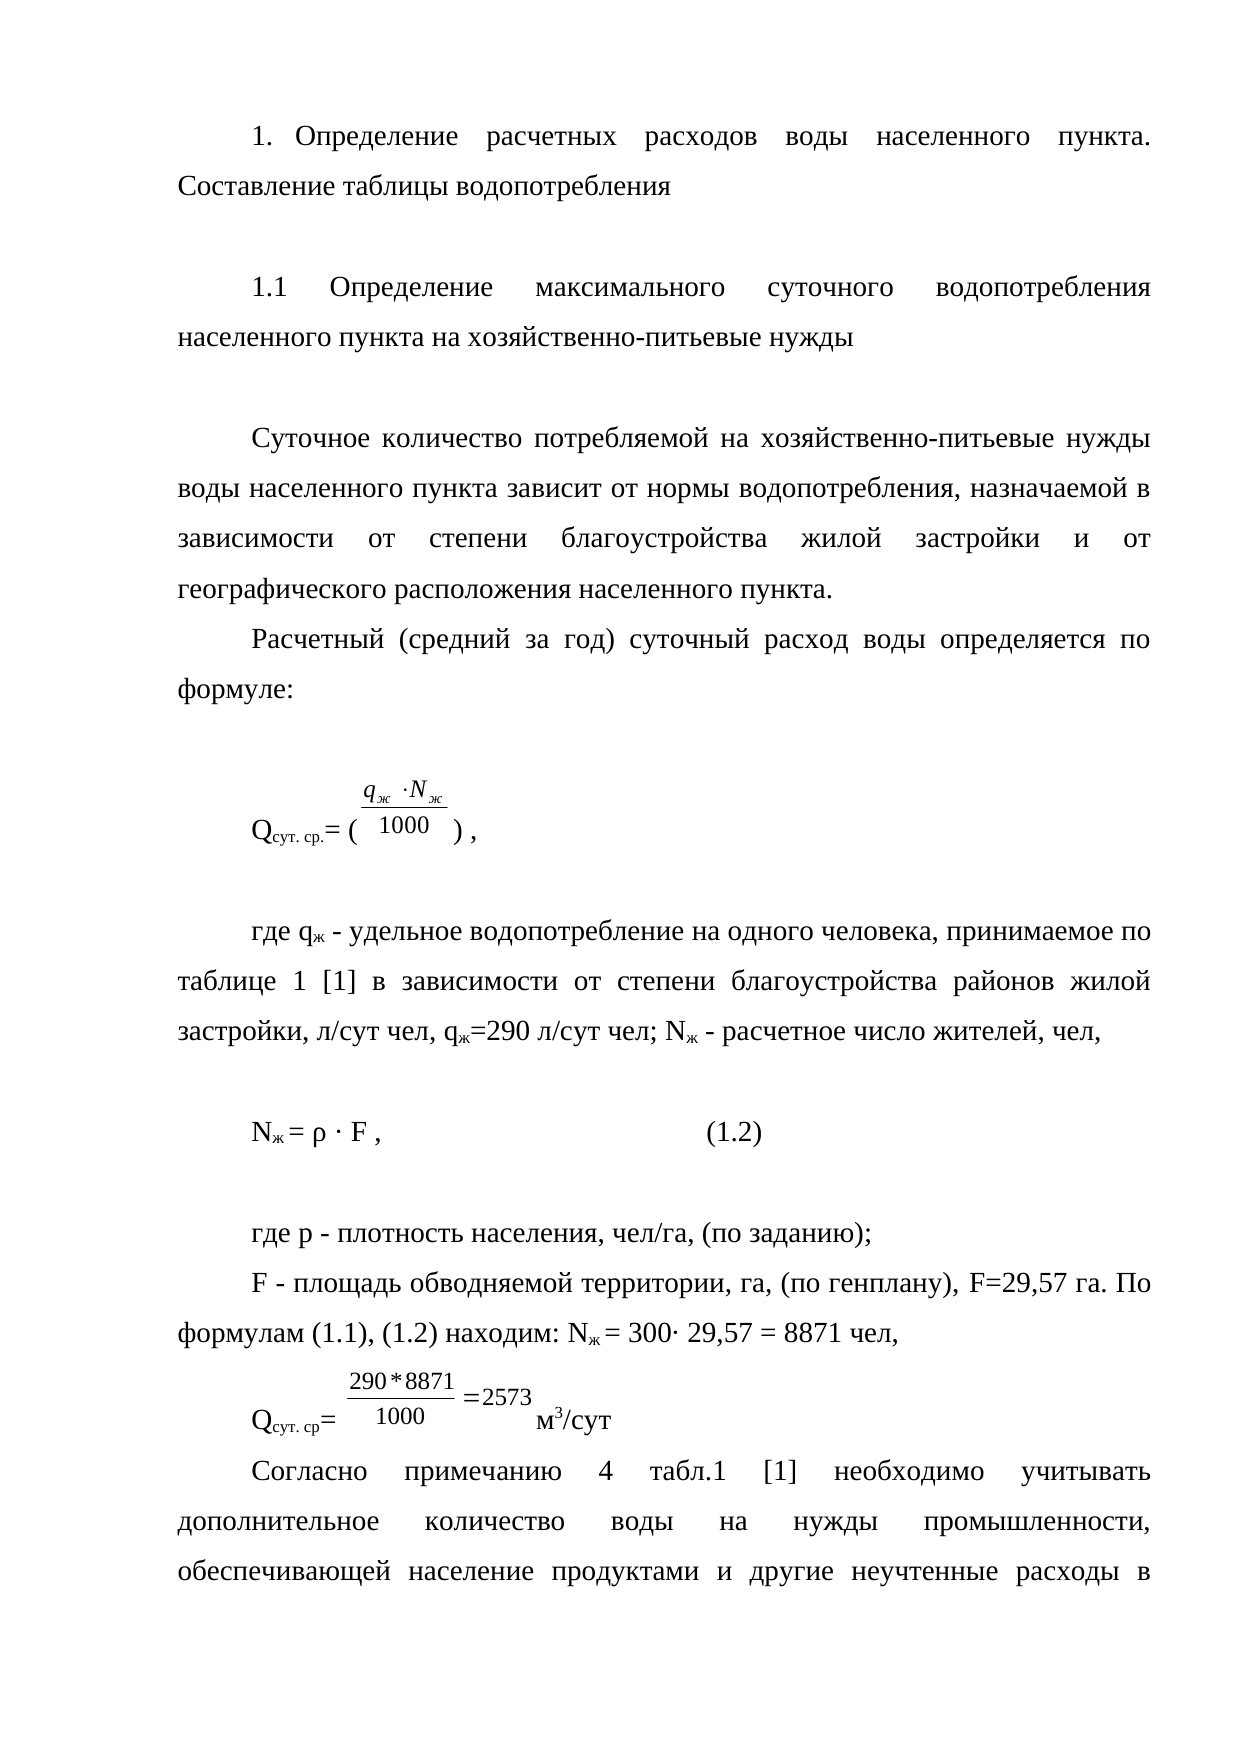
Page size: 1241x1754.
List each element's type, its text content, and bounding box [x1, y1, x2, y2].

text Расчетный (средний за год) суточный расход воды определяется по формуле: [177, 621, 1152, 705]
text где р - плотность населения, чел/га, (по заданию); [177, 1215, 1152, 1248]
text F - площадь обводняемой территории, га, (по генплану), F=29,57 га. По формулам (1.1), (1.2) находим: Nж = 300· 29,57 = 8871 чел, [177, 1265, 1152, 1349]
text Qсут. ср= м3/сут [177, 1366, 1152, 1436]
text Nж = ρ · F , (1.2) [177, 1114, 1152, 1148]
text Суточное количество потребляемой на хозяйственно-питьевые нужды воды населенного пункта зависит от нормы водопотребления, назначаемой в зависимости от степени благоустройства жилой застройки и от географического расположения населенного пункта. [177, 420, 1152, 604]
text 1.1 Определение максимального суточного водопотребления населенного пункта на хозяйственно-питьевые нужды [177, 269, 1152, 353]
text Qсут. cр.= () , [177, 772, 1152, 846]
text где qж - удельное водопотребление на одного человека, принимаемое по таблице 1 [1] в зависимости от степени благоустройства районов жилой застройки, л/сут чел, qж=290 л/сут чел; Nж - расчетное число жителей, чел, [177, 913, 1152, 1047]
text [177, 1453, 1152, 1587]
list Определение расчетных расходов воды населенного пункта. Составление таблицы водопотребления [177, 118, 1152, 202]
